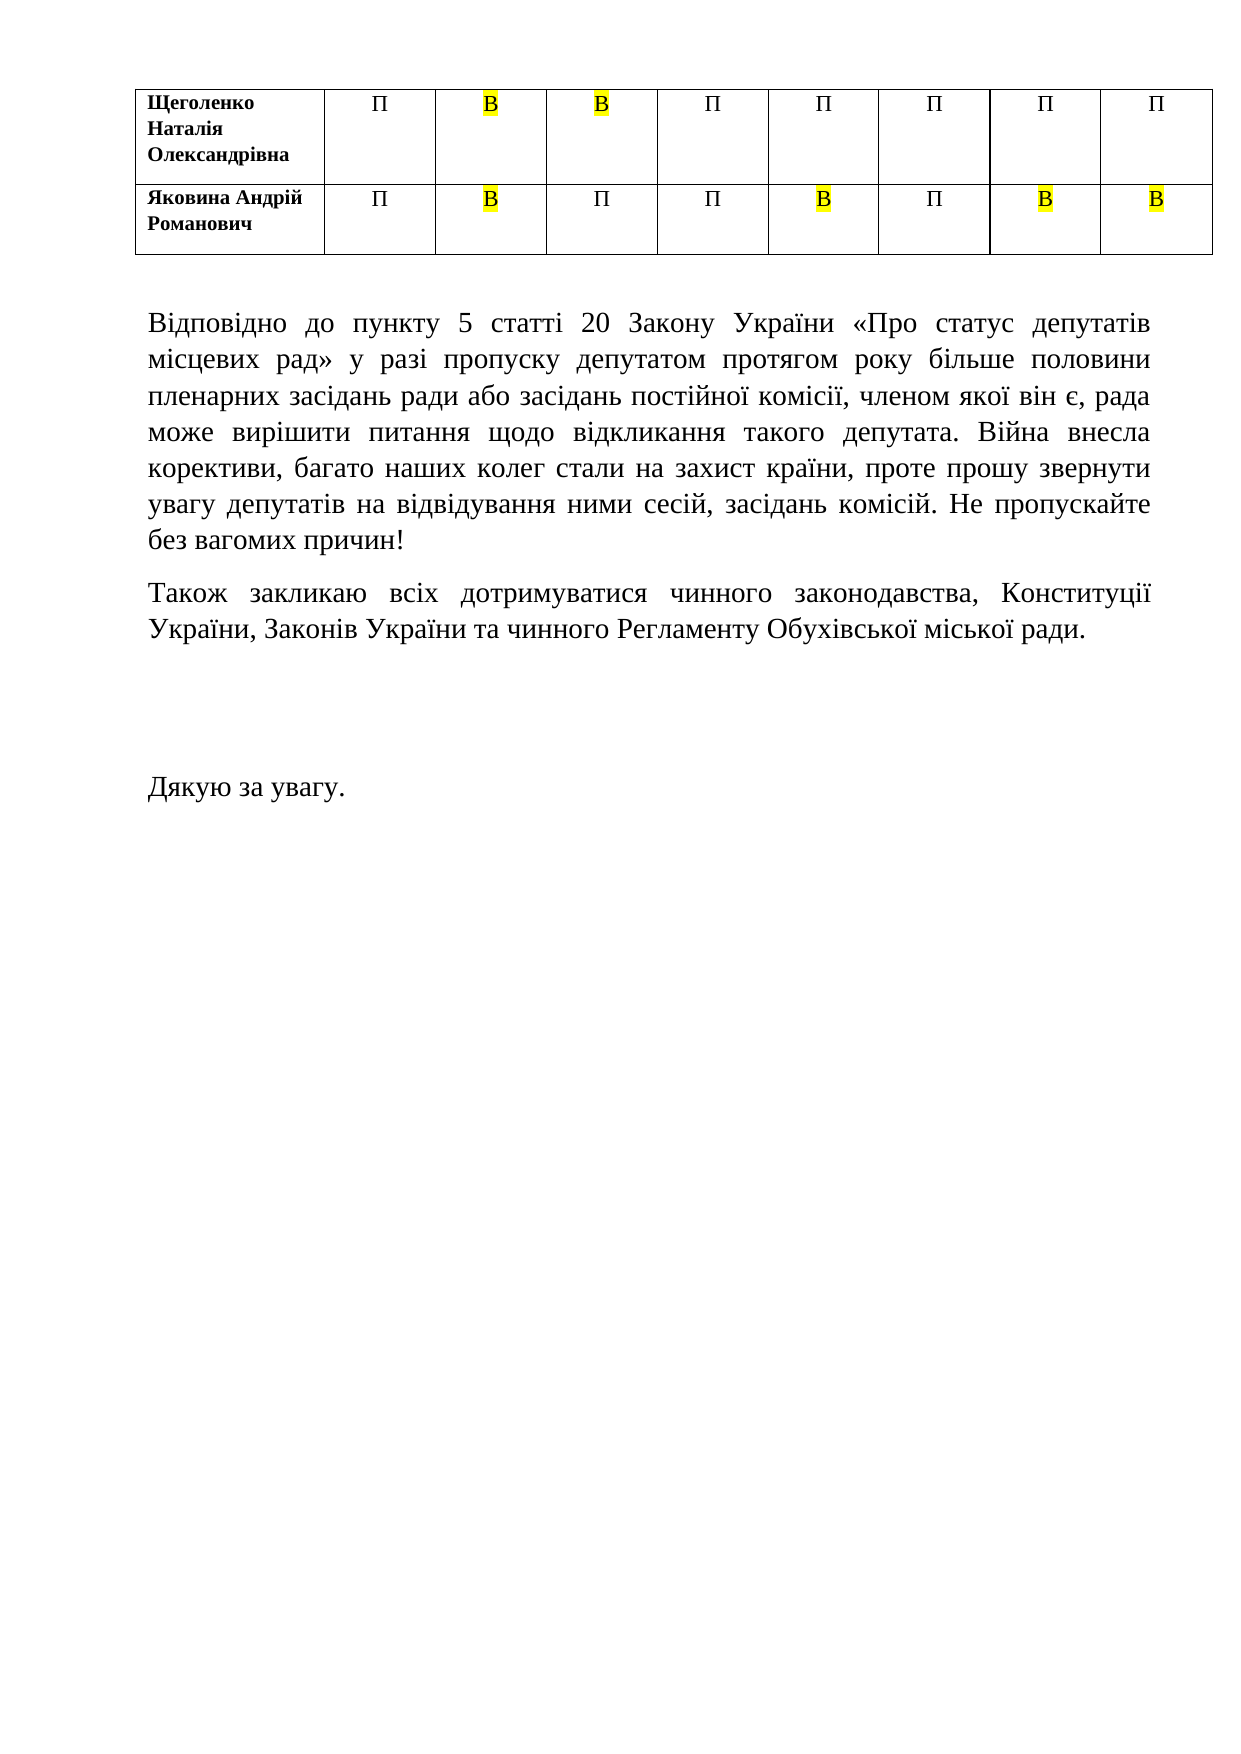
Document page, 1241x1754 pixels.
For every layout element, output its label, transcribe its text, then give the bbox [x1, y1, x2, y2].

table_cell П [769, 90, 878, 184]
table_cell В [436, 185, 546, 254]
table_cell В [1101, 185, 1212, 254]
table_cell П [879, 90, 989, 184]
table_cell П [658, 90, 768, 184]
table_cell В [436, 90, 546, 184]
table_cell Яковина Андрій Романович [136, 185, 324, 254]
table_cell П [879, 185, 989, 254]
table_cell П [658, 185, 768, 254]
table_cell П [1101, 90, 1212, 184]
table_cell В [991, 185, 1100, 254]
table_cell В [547, 90, 657, 184]
table_cell П [991, 90, 1100, 184]
table_cell П [325, 90, 435, 184]
table_cell П [547, 185, 657, 254]
text Дякую за увагу. [148, 769, 1152, 803]
table_cell П [325, 185, 435, 254]
table_cell Щеголенко Наталія Олександрівна [136, 90, 324, 184]
text Також закликаю всіх дотримуватися чинного законодавства, Конституції України, Законів України та чинного Регламенту Обухівської міської ради. [148, 575, 1152, 645]
table_cell В [769, 185, 878, 254]
text Відповідно до пункту 5 статті 20 Закону України «Про статус депутатів місцевих рад» у разі пропуску депутатом протягом року більше половини пленарних засідань ради або засідань постійної комісії, членом якої він є, рада може вирішити питання щодо відкликання такого депутата. Війна внесла корективи, багато наших колег стали на захист країни, проте прошу звернути увагу депутатів на відвідування ними сесій, засідань комісій. Не пропускайте без вагомих причин! [148, 305, 1152, 556]
